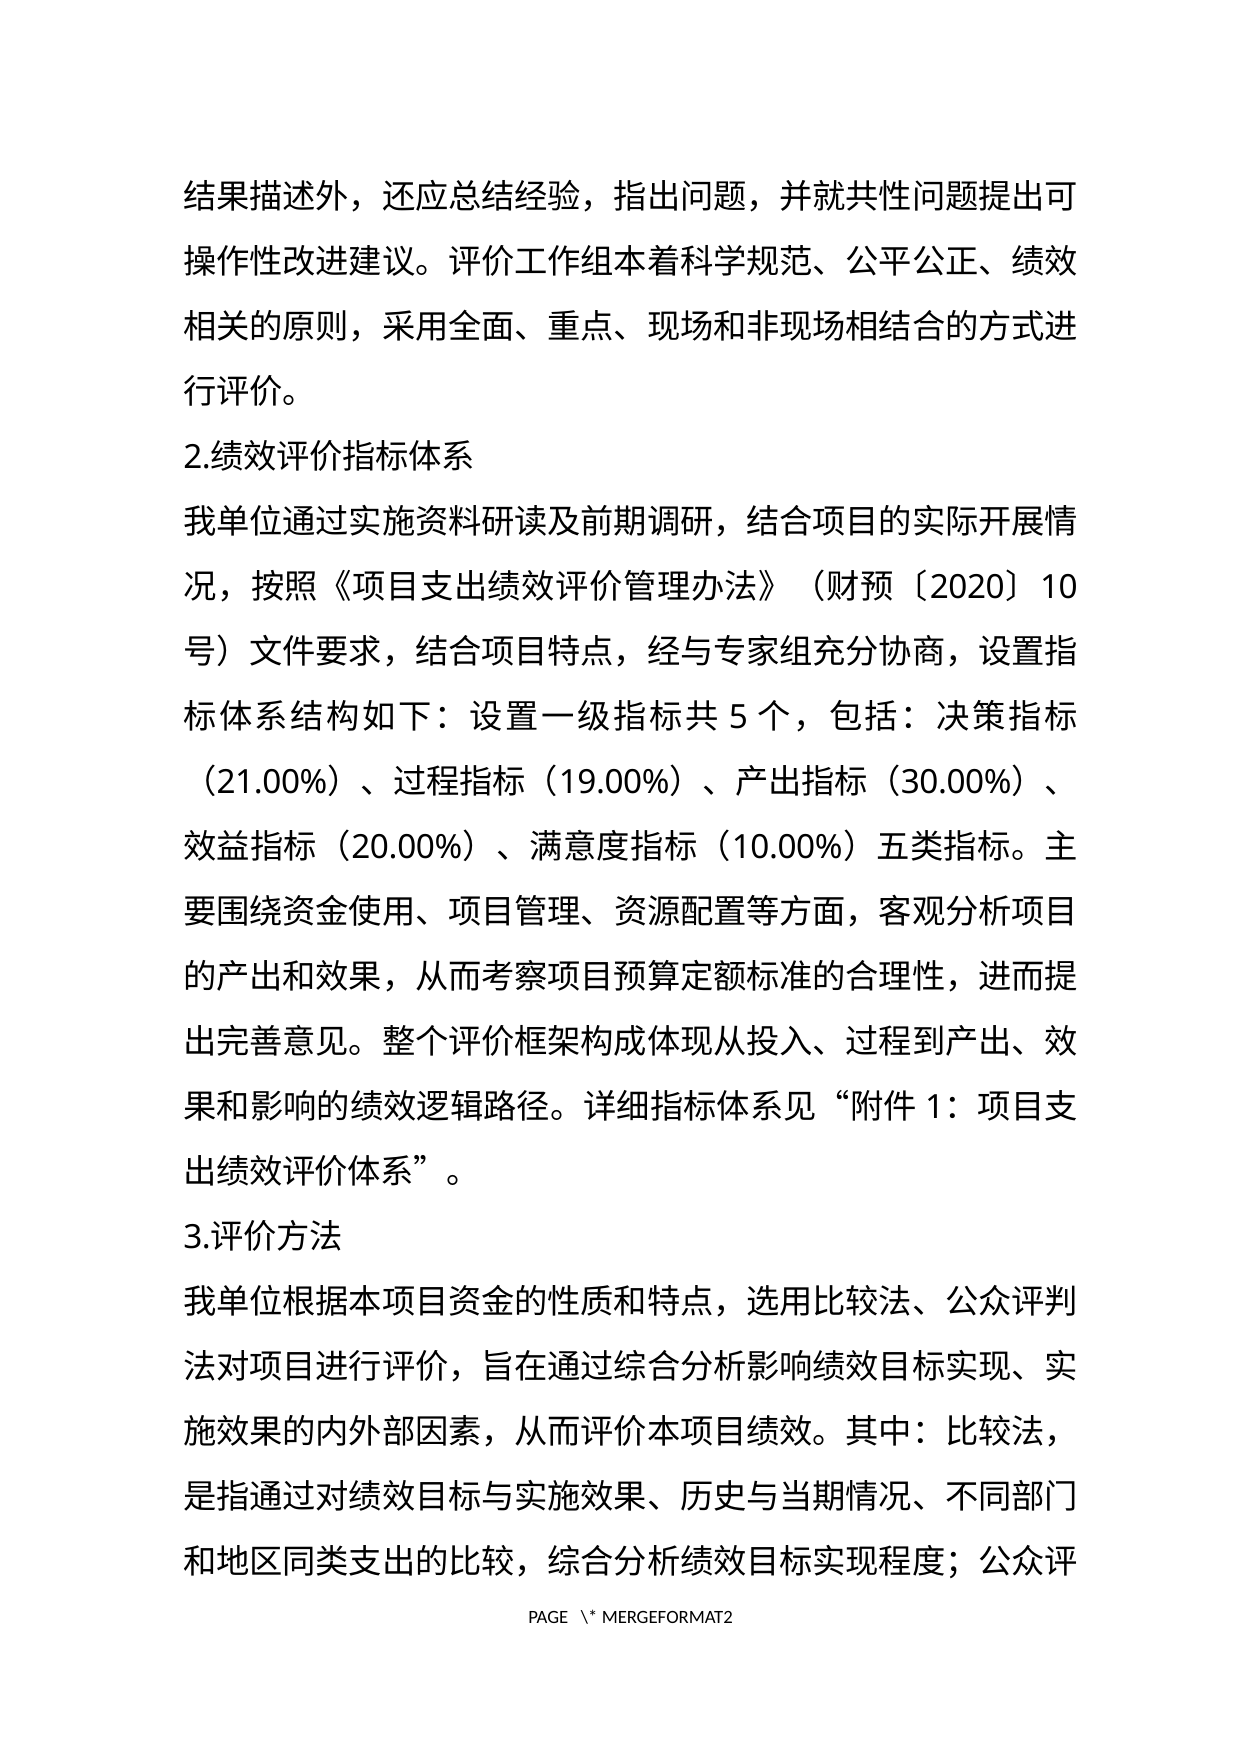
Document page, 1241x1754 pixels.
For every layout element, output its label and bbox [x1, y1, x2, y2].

text [183, 162, 1078, 1592]
